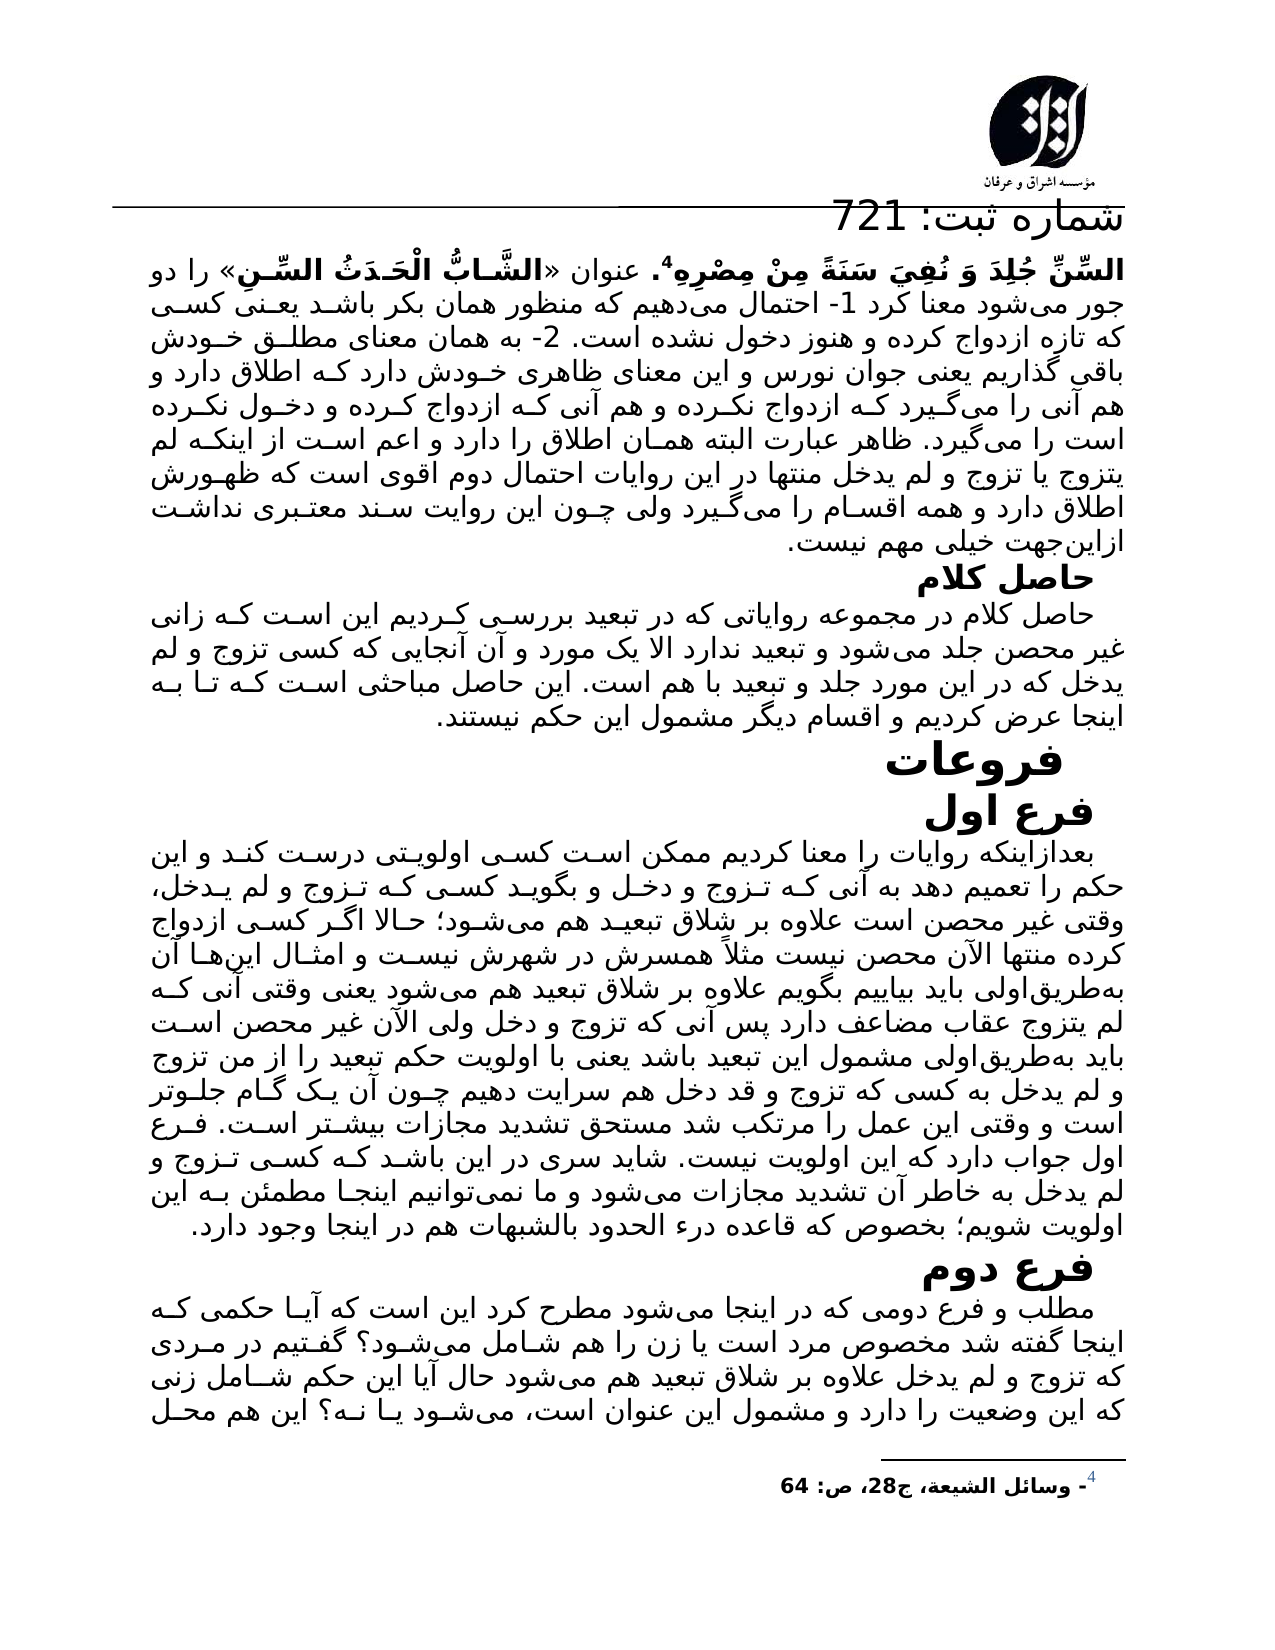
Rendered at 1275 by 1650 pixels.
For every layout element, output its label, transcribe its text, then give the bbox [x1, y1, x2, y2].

text حاصل کلام در مجموعه روایاتی که در تبعید بررسی کردیم این است که زانی غیر محصن جلد می‌شود و تبعید ندارد الا یک مورد و آن آنجایی که کسی تزوج و لم یدخل که در این مورد جلد و تبعید با هم است. این حاصل مباحثی است که تا به اینجا عرض کردیم و اقسام دیگر مشمول این حکم نیستند. [150, 597, 1125, 733]
text فرع اول [150, 787, 1125, 835]
text فروعات [150, 733, 1095, 787]
picture [980, 75, 1096, 192]
text بعدازاینکه روایات را معنا کردیم ممکن است کسی اولویتی درست کند و این حکم را تعمیم دهد به آنی که تزوج و دخل و بگوید ‌کسی که تزوج و لم یدخل، ‌وقتی غیر محصن است علاوه بر شلاق تبعید هم می‌شود؛ حالا اگر کسی ازدواج کرده منتها الآن محصن نیست مثلاً همسرش در شهرش نیست و امثال این‌ها آن به‌طریق‌اولی باید بیاییم بگویم علاوه بر شلاق تبعید هم می‌شود یعنی وقتی آنی که لم یتزوج عقاب مضاعف دارد پس آنی که تزوج و دخل ولی الآن غیر محصن است باید به‌طریق‌اولی مشمول این تبعید باشد یعنی با اولویت حکم تبعید را از من تزوج و لم یدخل به کسی که تزوج و قد دخل هم سرایت دهیم چون آن یک گام جلوتر است و وقتی این عمل را مرتکب شد مستحق تشدید مجازات بیشتر است. فرع اول جواب دارد که این اولویت نیست. شاید سری در این باشد که کسی تزوج و لم یدخل به خاطر آن تشدید مجازات می‌شود و ما نمی‌توانیم اینجا مطمئن به این اولویت شویم؛ بخصوص که قاعده درء الحدود بالشبهات هم در اینجا وجود دارد. [150, 835, 1125, 1243]
text فرع دوم [150, 1243, 1125, 1291]
text حاصل کلام [150, 558, 1125, 597]
